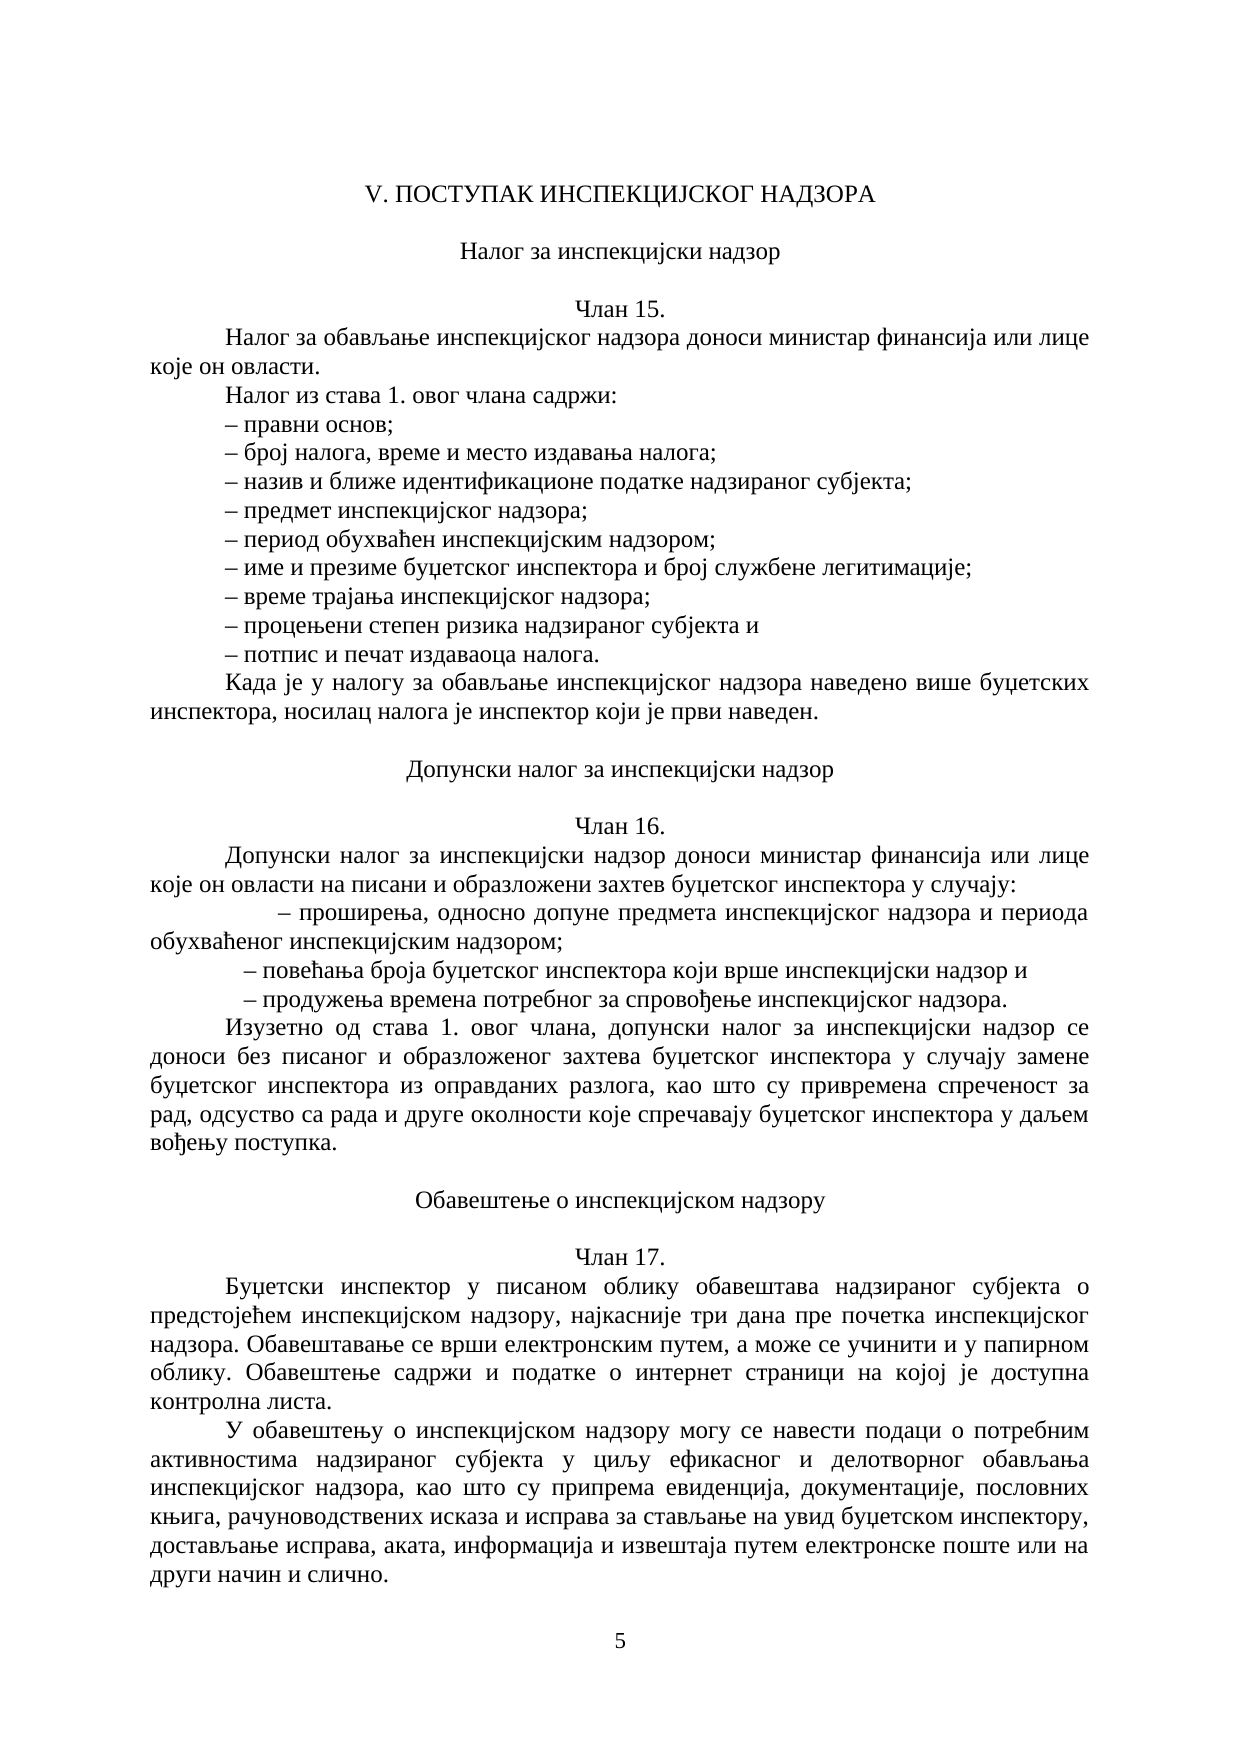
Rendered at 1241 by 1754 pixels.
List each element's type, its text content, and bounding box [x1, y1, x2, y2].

text У обавештењу о инспекцијском надзору могу се навести подаци о потребним активностима надзираног субјекта у циљу ефикасног и делотворног обављања инспекцијског надзора, као што су припрема евиденција, документације, пословних књига, рачуноводствених исказа и исправа за стављање на увид буџетском инспектору, достављање исправа, аката, информација и извештаја путем електронске поште или на други начин и слично. [150, 1415, 1090, 1587]
text – повећања броја буџетског инспектора који врше инспекцијски надзор и [150, 955, 1090, 984]
text – процењени степен ризика надзираног субјекта и [150, 610, 1090, 639]
text – период обухваћен инспекцијским надзором; [150, 524, 1090, 552]
text Члан 15. [150, 294, 1090, 322]
text Допунски налог за инспекцијски надзор доноси министар финансија или лице које он овласти на писани и образложени захтев буџетског инспектора у случају: [150, 840, 1090, 897]
text Буџетски инспектор у писаном облику обавештава надзираног субјекта о предстојећем инспекцијском надзору, најкасније три дана пре почетка инспекцијског надзора. Обавештавање се врши електронским путем, а може се учинити и у папирном облику. Обавештење садржи и податке о интернет страници на којој је доступна контролна листа. [150, 1271, 1090, 1415]
text – проширења, односно допуне предмета инспекцијског надзора и периода обухваћеног инспекцијским надзором; [150, 897, 1090, 955]
text Члан 17. [150, 1242, 1090, 1271]
text – предмет инспекцијског надзора; [150, 495, 1090, 524]
text Обавештење о инспекцијском надзору [150, 1185, 1090, 1214]
text – број налога, време и место издавања налога; [150, 437, 1090, 466]
text – време трајања инспекцијског надзора; [150, 581, 1090, 610]
text – назив и ближе идентификационе податке надзираног субјекта; [150, 466, 1090, 495]
text Када је у налогу за обављање инспекцијског надзора наведено више буџетских инспектора, носилац налога је инспектор који је први наведен. [150, 667, 1090, 725]
text V. ПОСТУПАК ИНСПЕКЦИЈСКОГ НАДЗОРА [150, 179, 1090, 207]
text – потпис и печат издаваоца налога. [150, 639, 1090, 667]
text Налог за инспекцијски надзор [150, 236, 1090, 265]
text Изузетно од става 1. овог члана, допунски налог за инспекцијски надзор се доноси без писаног и образложеног захтева буџетског инспектора у случају замене буџетског инспектора из оправданих разлога, као што су привремена спреченост за рад, одсуство са рада и друге околности које спречавају буџетског инспектора у даљем вођењу поступка. [150, 1012, 1090, 1156]
text Допунски налог за инспекцијски надзор [150, 754, 1090, 782]
text Налог из става 1. овог члана садржи: [150, 380, 1090, 409]
text – продужења времена потребног за спровођење инспекцијског надзора. [150, 984, 1090, 1012]
text – правни основ; [150, 409, 1090, 437]
text Члан 16. [150, 811, 1090, 840]
text Налог за обављање инспекцијског надзора доноси министар финансија или лице које он овласти. [150, 322, 1090, 380]
text – име и презиме буџетског инспектора и број службене легитимације; [150, 552, 1090, 581]
